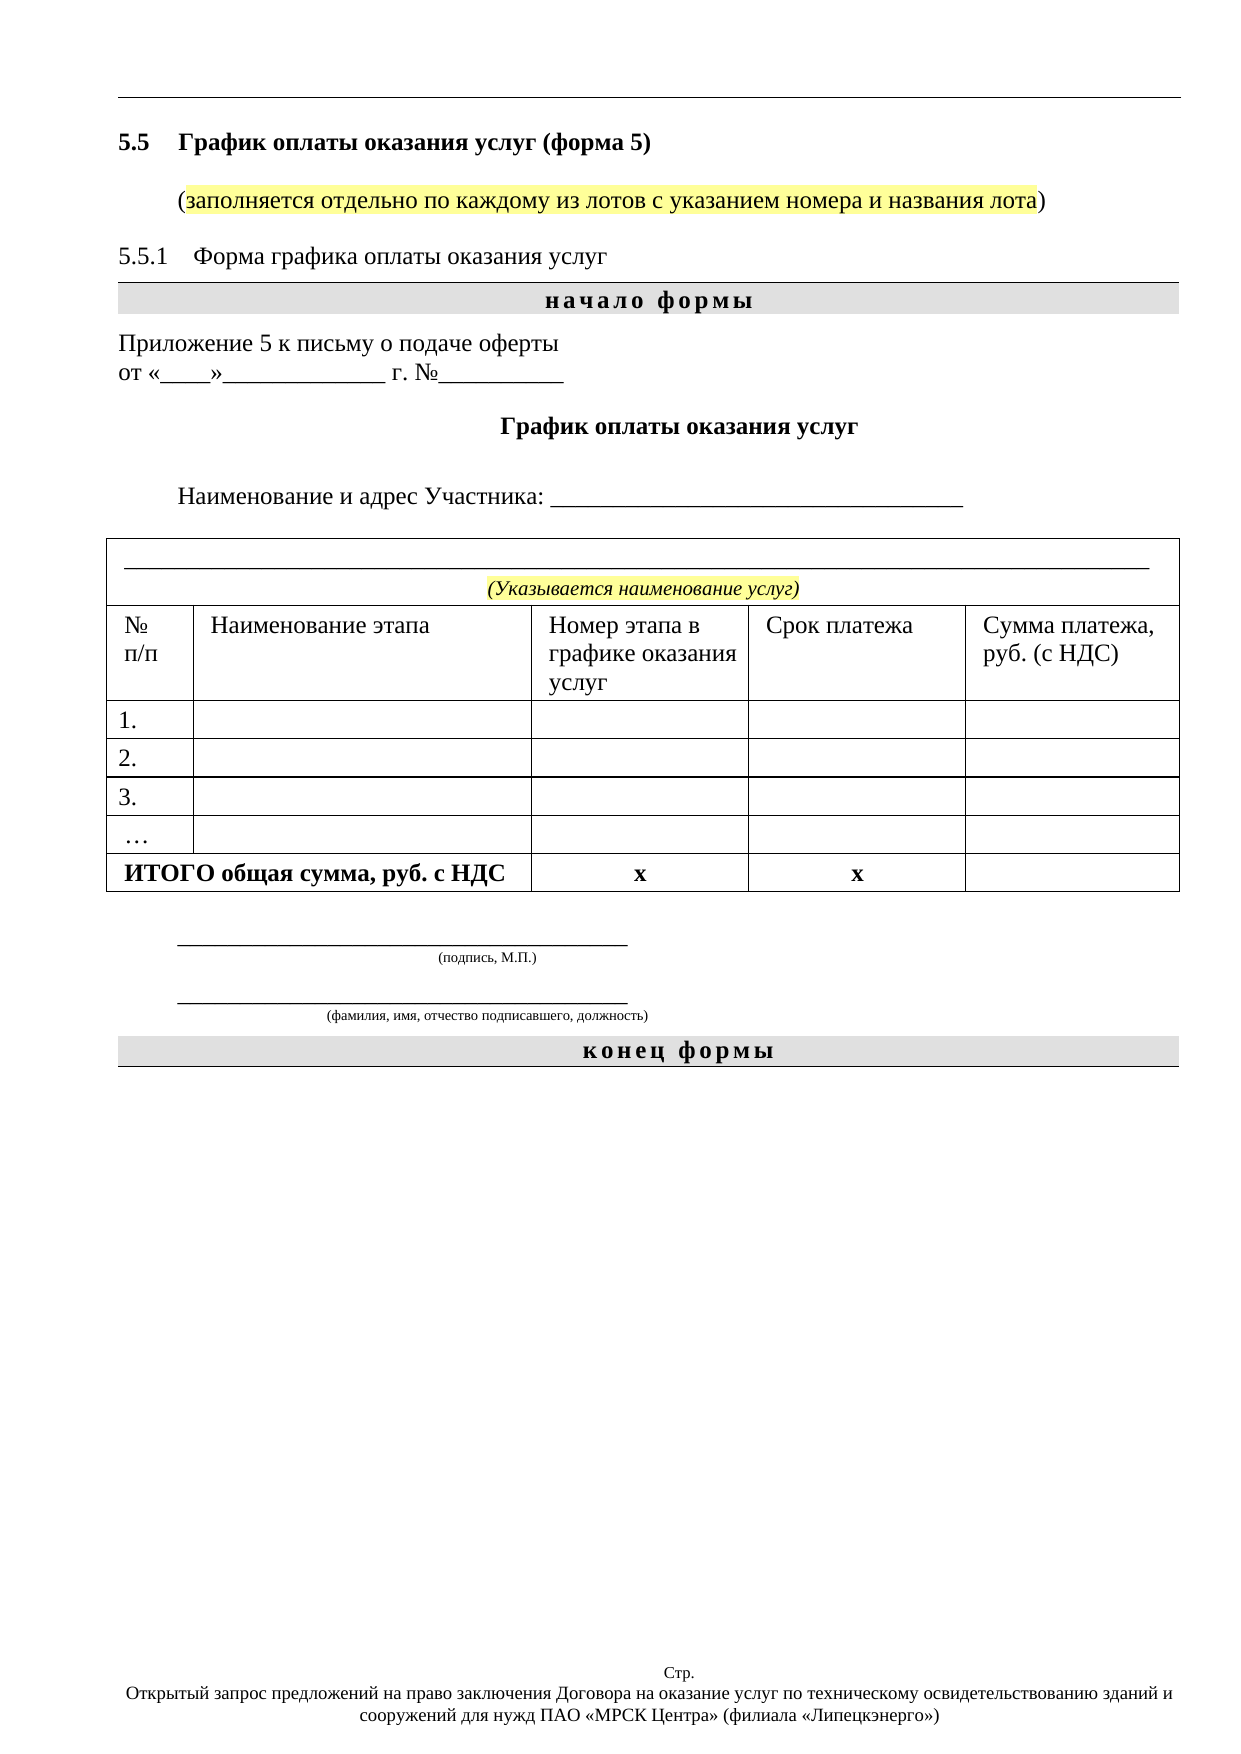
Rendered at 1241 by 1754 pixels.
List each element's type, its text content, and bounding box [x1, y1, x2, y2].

text (фамилия, имя, отчество подписавшего, должность) [118, 1007, 797, 1036]
table_cell [749, 816, 965, 853]
text (подпись, М.П.) [118, 949, 797, 978]
table_cell х [749, 854, 965, 891]
table_cell [966, 778, 1179, 814]
text График оплаты оказания услуг [118, 411, 1181, 439]
table_cell [532, 701, 748, 738]
table_cell [532, 816, 748, 853]
table_cell [749, 739, 965, 776]
subtitle График оплаты оказания услуг (форма 5) [118, 127, 1181, 156]
table_cell [966, 739, 1179, 776]
text конец формы [118, 1036, 1179, 1066]
table_cell [194, 701, 531, 738]
table_cell [532, 739, 748, 776]
table_cell Срок платежа [749, 606, 965, 700]
table_cell [194, 778, 531, 814]
table_cell Наименование этапа [194, 606, 531, 700]
table_header __________________________________________________________________________________ (Указывается наименование услуг) [107, 539, 1179, 604]
table_cell Номер этапа в графике оказания услуг [532, 606, 748, 700]
text Приложение 5 к письму о подаче оферты от «____»_____________ г. №__________ [118, 328, 1181, 386]
table_cell [194, 739, 531, 776]
table_cell [107, 701, 193, 738]
table_cell [107, 778, 193, 814]
table_cell [749, 701, 965, 738]
table_cell [966, 701, 1179, 738]
table_cell [749, 778, 965, 814]
table_cell [966, 816, 1179, 853]
table_cell [107, 739, 193, 776]
table_cell [966, 854, 1179, 891]
table_cell [194, 816, 531, 853]
table_cell … [107, 816, 193, 853]
table_cell ИТОГО общая сумма, руб. с НДС [107, 854, 531, 891]
subtitle Форма графика оплаты оказания услуг [118, 241, 1181, 269]
table_cell [532, 778, 748, 814]
table_cell х [532, 854, 748, 891]
text ____________________________________ [118, 921, 1181, 949]
text начало формы [118, 283, 1179, 314]
text ____________________________________ [118, 978, 1181, 1007]
table_cell № п/п [107, 606, 193, 700]
text Наименование и адрес Участника: _________________________________ [118, 481, 1181, 509]
table_cell Сумма платежа, руб. (с НДС) [966, 606, 1179, 700]
